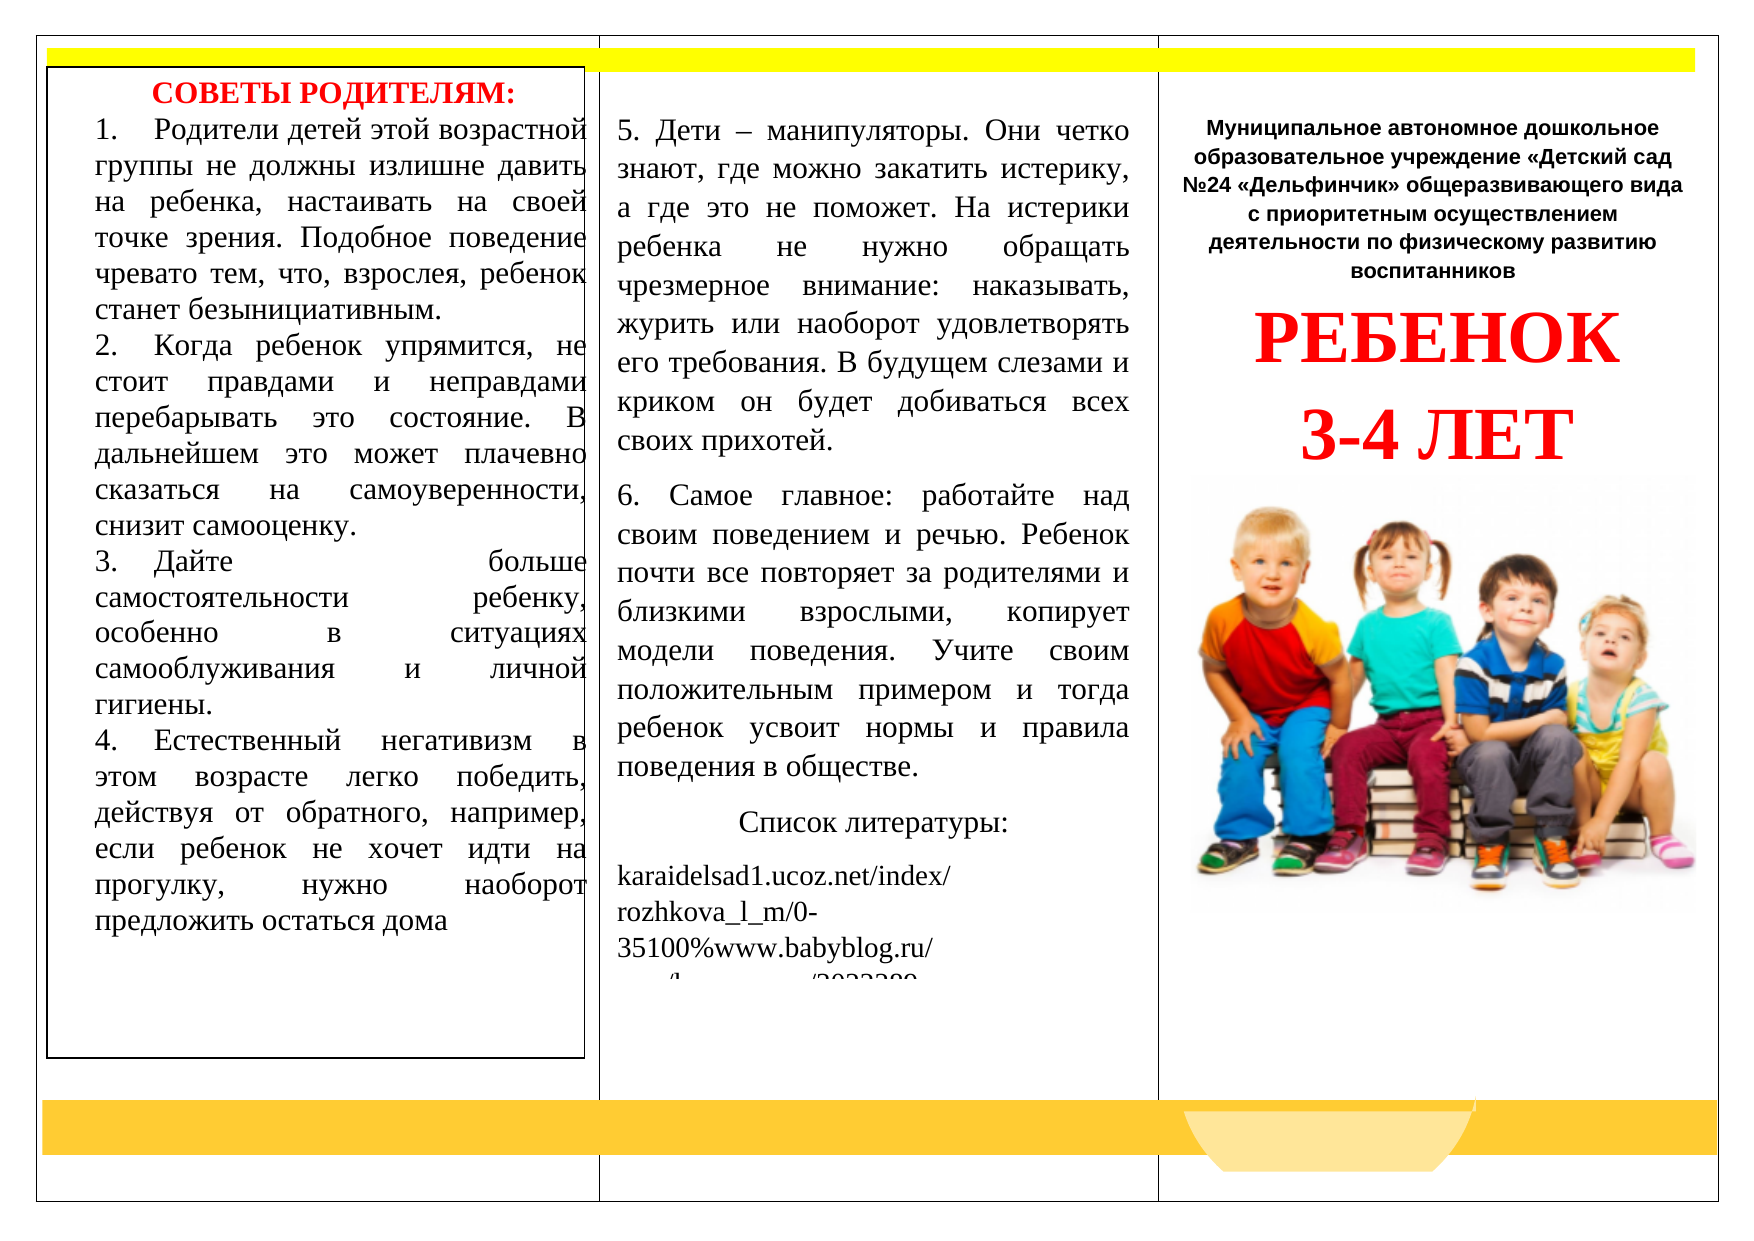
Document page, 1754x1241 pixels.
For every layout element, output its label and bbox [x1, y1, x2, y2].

picture [1190, 475, 1697, 913]
table_header [600, 36, 1158, 48]
table_header [37, 36, 599, 1201]
table_header [600, 1155, 1158, 1201]
table_header [1159, 1155, 1718, 1201]
table_header [600, 72, 1158, 1100]
picture [46, 48, 1696, 72]
picture [1450, 1100, 1718, 1155]
picture [42, 1100, 1474, 1155]
table_header [1159, 36, 1718, 1100]
